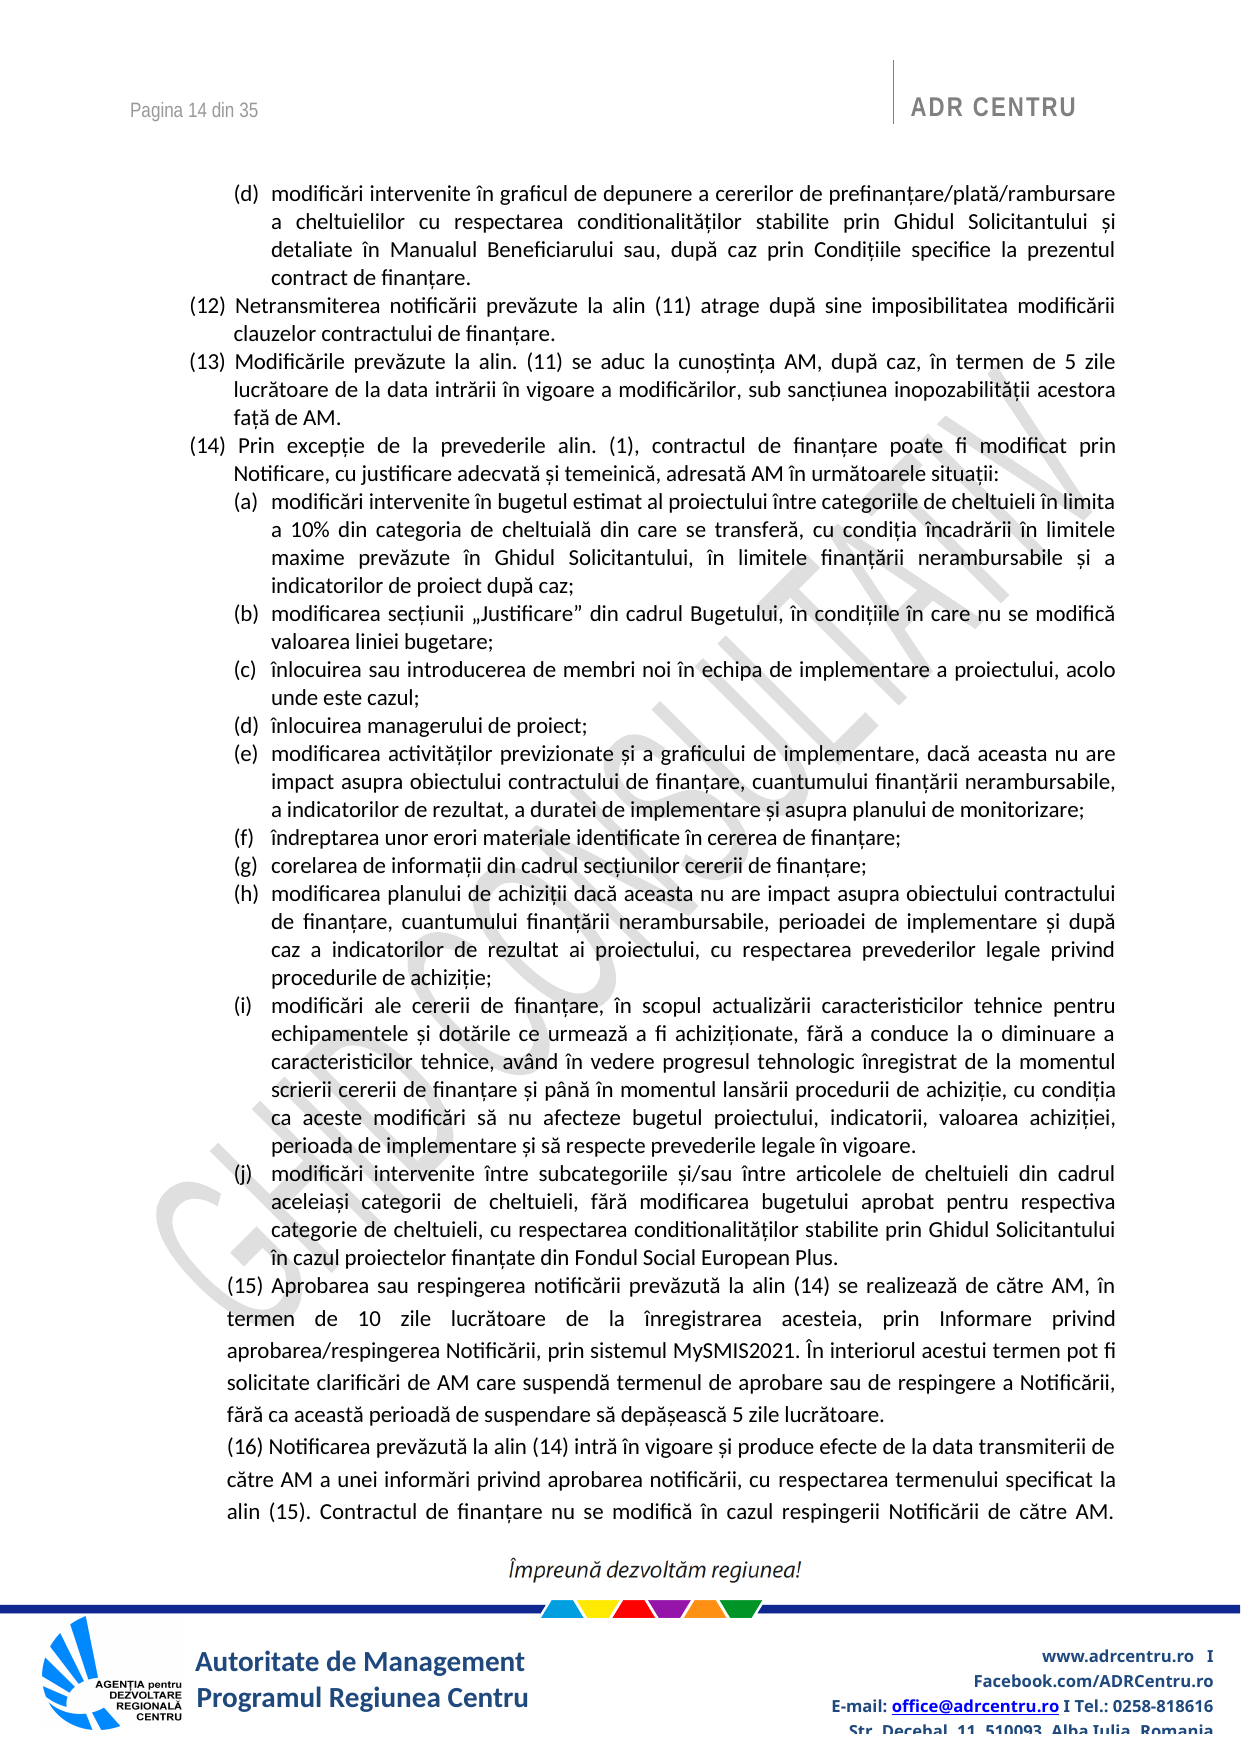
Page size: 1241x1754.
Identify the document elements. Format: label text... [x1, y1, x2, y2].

list modificarea activităților previzionate și a graficului de implementare, dacă aceasta nu are impact asupra obiectului contractului de finanțare, cuantumului finanțării nerambursabile, a indicatorilor de rezultat, a duratei de implementare și asupra planului de monitorizare; [233, 739, 1117, 823]
list înlocuirea managerului de proiect; [233, 711, 1117, 739]
list corelarea de informații din cadrul secțiunilor cererii de finanțare; [233, 851, 1117, 879]
list modificări intervenite între subcategoriile și/sau între articolele de cheltuieli din cadrul aceleiași categorii de cheltuieli, fără modificarea bugetului aprobat pentru respectiva categorie de cheltuieli, cu respectarea conditionalităților stabilite prin Ghidul Solicitantului în cazul proiectelor finanțate din Fondul Social European Plus. [233, 1159, 1117, 1272]
list îndreptarea unor erori materiale identificate în cererea de finanțare; [233, 823, 1117, 851]
list modificări intervenite în graficul de depunere a cererilor de prefinanțare/plată/rambursare a cheltuielilor cu respectarea conditionalităților stabilite prin Ghidul Solicitantului și detaliate în Manualul Beneficiarului sau, după caz prin Condițiile specifice la prezentul contract de finanțare. [233, 179, 1117, 291]
list modificări intervenite în bugetul estimat al proiectului între categoriile de cheltuieli în limita a 10% din categoria de cheltuială din care se transferă, cu condiția încadrării în limitele maxime prevăzute în Ghidul Solicitantului, în limitele finanțării nerambursabile și a indicatorilor de proiect după caz; [233, 487, 1117, 599]
list modificarea secțiunii „Justificare” din cadrul Bugetului, în condițiile în care nu se modifică valoarea liniei bugetare; [233, 599, 1117, 655]
text (13) Modificările prevăzute la alin. (11) se aduc la cunoștința AM, după caz, în termen de 5 zile lucrătoare de la data intrării în vigoare a modificărilor, sub sancțiunea inopozabilității acestora față de AM. [189, 347, 1117, 431]
text (14) Prin excepție de la prevederile alin. (1), contractul de finanțare poate fi modificat prin Notificare, cu justificare adecvată și temeinică, adresată AM în următoarele situații: [189, 431, 1117, 487]
list modificarea planului de achiziții dacă aceasta nu are impact asupra obiectului contractului de finanțare, cuantumului finanțării nerambursabile, perioadei de implementare și după caz a indicatorilor de rezultat ai proiectului, cu respectarea prevederilor legale privind procedurile de achiziție; [233, 879, 1117, 991]
text (12) Netransmiterea notificării prevăzute la alin (11) atrage după sine imposibilitatea modificării clauzelor contractului de finanțare. [189, 291, 1117, 347]
picture [0, 1600, 550, 1730]
list (15) Aprobarea sau respingerea notificării prevăzută la alin (14) se realizează de către AM, în termen de 10 zile lucrătoare de la înregistrarea acesteia, prin Informare privind aprobarea/respingerea Notificării, prin sistemul MySMIS2021. În interiorul acestui termen pot fi solicitate clarificări de AM care suspendă termenul de aprobare sau de respingere a Notificării, fără ca această perioadă de suspendare să depășească 5 zile lucrătoare. [227, 1272, 1117, 1428]
list modificări ale cererii de finanțare, în scopul actualizării caracteristicilor tehnice pentru echipamentele și dotările ce urmează a fi achiziționate, fără a conduce la o diminuare a caracteristicilor tehnice, având în vedere progresul tehnologic înregistrat de la momentul scrierii cererii de finanțare și până în momentul lansării procedurii de achiziție, cu condiția ca aceste modificări să nu afecteze bugetul proiectului, indicatorii, valoarea achiziției, perioada de implementare și să respecte prevederile legale în vigoare. [233, 991, 1117, 1159]
picture [574, 1600, 1241, 1618]
list înlocuirea sau introducerea de membri noi în echipa de implementare a proiectului, acolo unde este cazul; [233, 655, 1117, 711]
picture [495, 1556, 814, 1583]
